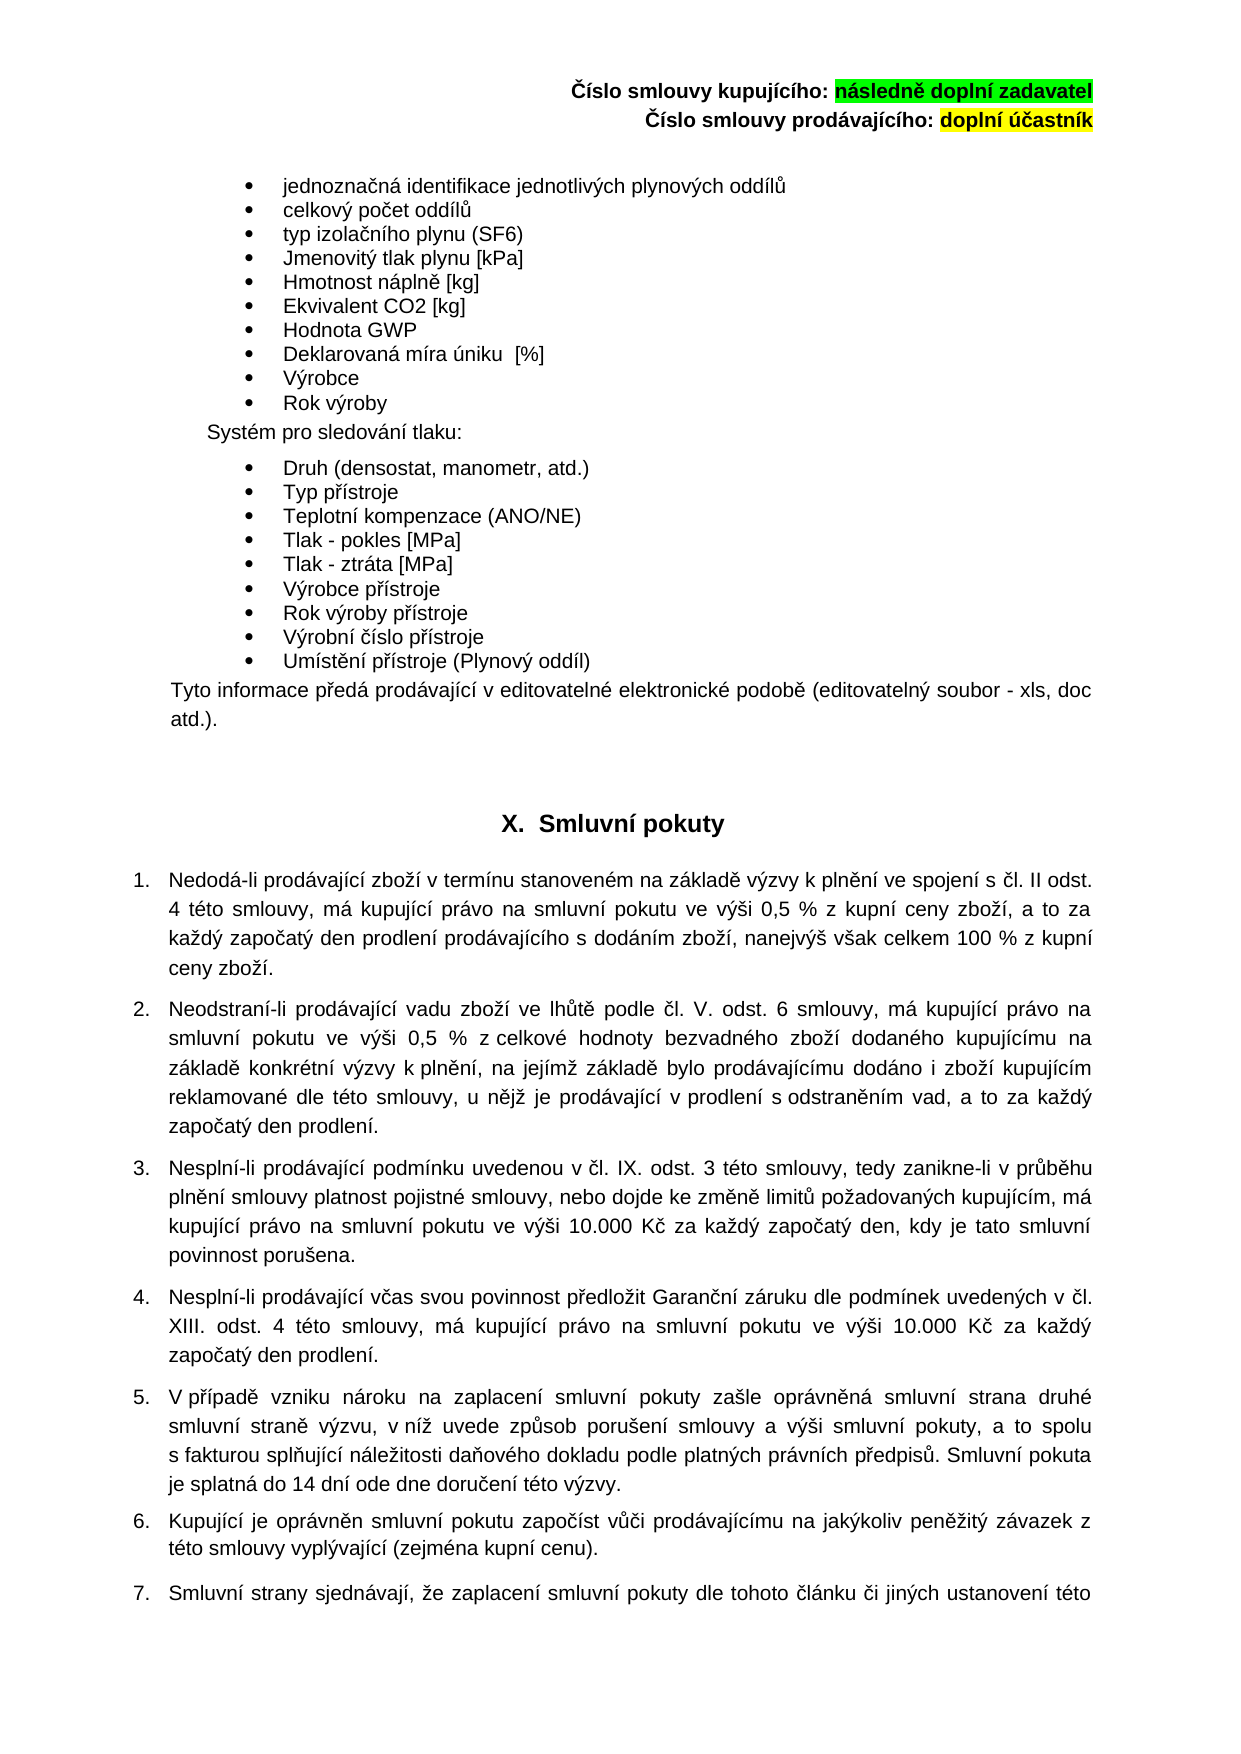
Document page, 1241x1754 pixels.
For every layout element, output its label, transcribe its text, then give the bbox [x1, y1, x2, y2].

list Teplotní kompenzace (ANO/NE) [245, 504, 1093, 528]
list Neodstraní-li prodávající vadu zboží ve lhůtě podle čl. V. odst. 6 smlouvy, má kupující právo na smluvní pokutu ve výši 0,5 % z celkové hodnoty bezvadného zboží dodaného kupujícímu na základě konkrétní výzvy k plnění, na jejímž základě bylo prodávajícímu dodáno i zboží kupujícím reklamované dle této smlouvy, u nějž je prodávající v prodlení s odstraněním vad, a to za každý započatý den prodlení. [133, 992, 1093, 1138]
list Nesplní-li prodávající podmínku uvedenou v čl. IX. odst. 3 této smlouvy, tedy zanikne-li v průběhu plnění smlouvy platnost pojistné smlouvy, nebo dojde ke změně limitů požadovaných kupujícím, má kupující právo na smluvní pokutu ve výši 10.000 Kč za každý započatý den, kdy je tato smluvní povinnost porušena. [133, 1150, 1093, 1267]
list Nesplní-li prodávající včas svou povinnost předložit Garanční záruku dle podmínek uvedených v čl. XIII. odst. 4 této smlouvy, má kupující právo na smluvní pokutu ve výši 10.000 Kč za každý započatý den prodlení. [133, 1279, 1093, 1367]
list Ekvivalent CO2 [kg] [245, 294, 1093, 318]
list Typ přístroje [245, 480, 1093, 504]
list jednoznačná identifikace jednotlivých plynových oddílů [245, 174, 1093, 198]
list Výrobní číslo přístroje [245, 624, 1093, 648]
list Druh (densostat, manometr, atd.) [245, 456, 1093, 480]
list Rok výroby [245, 390, 1093, 414]
list Kupující je oprávněn smluvní pokutu započíst vůči prodávajícímu na jakýkoliv peněžitý závazek z této smlouvy vyplývající (zejména kupní cenu). [133, 1508, 1093, 1560]
list Výrobce [245, 366, 1093, 390]
list Tlak - pokles [MPa] [245, 528, 1093, 552]
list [133, 1576, 1093, 1605]
list typ izolačního plynu (SF6) [245, 222, 1093, 246]
list Hodnota GWP [245, 318, 1093, 342]
list Výrobce přístroje [245, 576, 1093, 600]
list Tlak - ztráta [MPa] [245, 552, 1093, 576]
text Systém pro sledování tlaku: [207, 414, 1093, 443]
list Umístění přístroje (Plynový oddíl) [245, 648, 1093, 673]
list V případě vzniku nároku na zaplacení smluvní pokuty zašle oprávněná smluvní strana druhé smluvní straně výzvu, v níž uvede způsob porušení smlouvy a výši smluvní pokuty, a to spolu s fakturou splňující náležitosti daňového dokladu podle platných právních předpisů. Smluvní pokuta je splatná do 14 dní ode dne doručení této výzvy. [133, 1379, 1093, 1496]
list Deklarovaná míra úniku [%] [245, 342, 1093, 366]
subtitle Smluvní pokuty [133, 808, 1093, 838]
list celkový počet oddílů [245, 198, 1093, 222]
list Jmenovitý tlak plynu [kPa] [245, 246, 1093, 270]
list Rok výroby přístroje [245, 600, 1093, 624]
list Hmotnost náplně [kg] [245, 270, 1093, 294]
text Tyto informace předá prodávající v editovatelné elektronické podobě (editovatelný soubor - xls, doc atd.). [170, 673, 1093, 731]
list Nedodá-li prodávající zboží v termínu stanoveném na základě výzvy k plnění ve spojení s čl. II odst. 4 této smlouvy, má kupující právo na smluvní pokutu ve výši 0,5 % z kupní ceny zboží, a to za každý započatý den prodlení prodávajícího s dodáním zboží, nanejvýš však celkem 100 % z kupní ceny zboží. [133, 863, 1093, 979]
